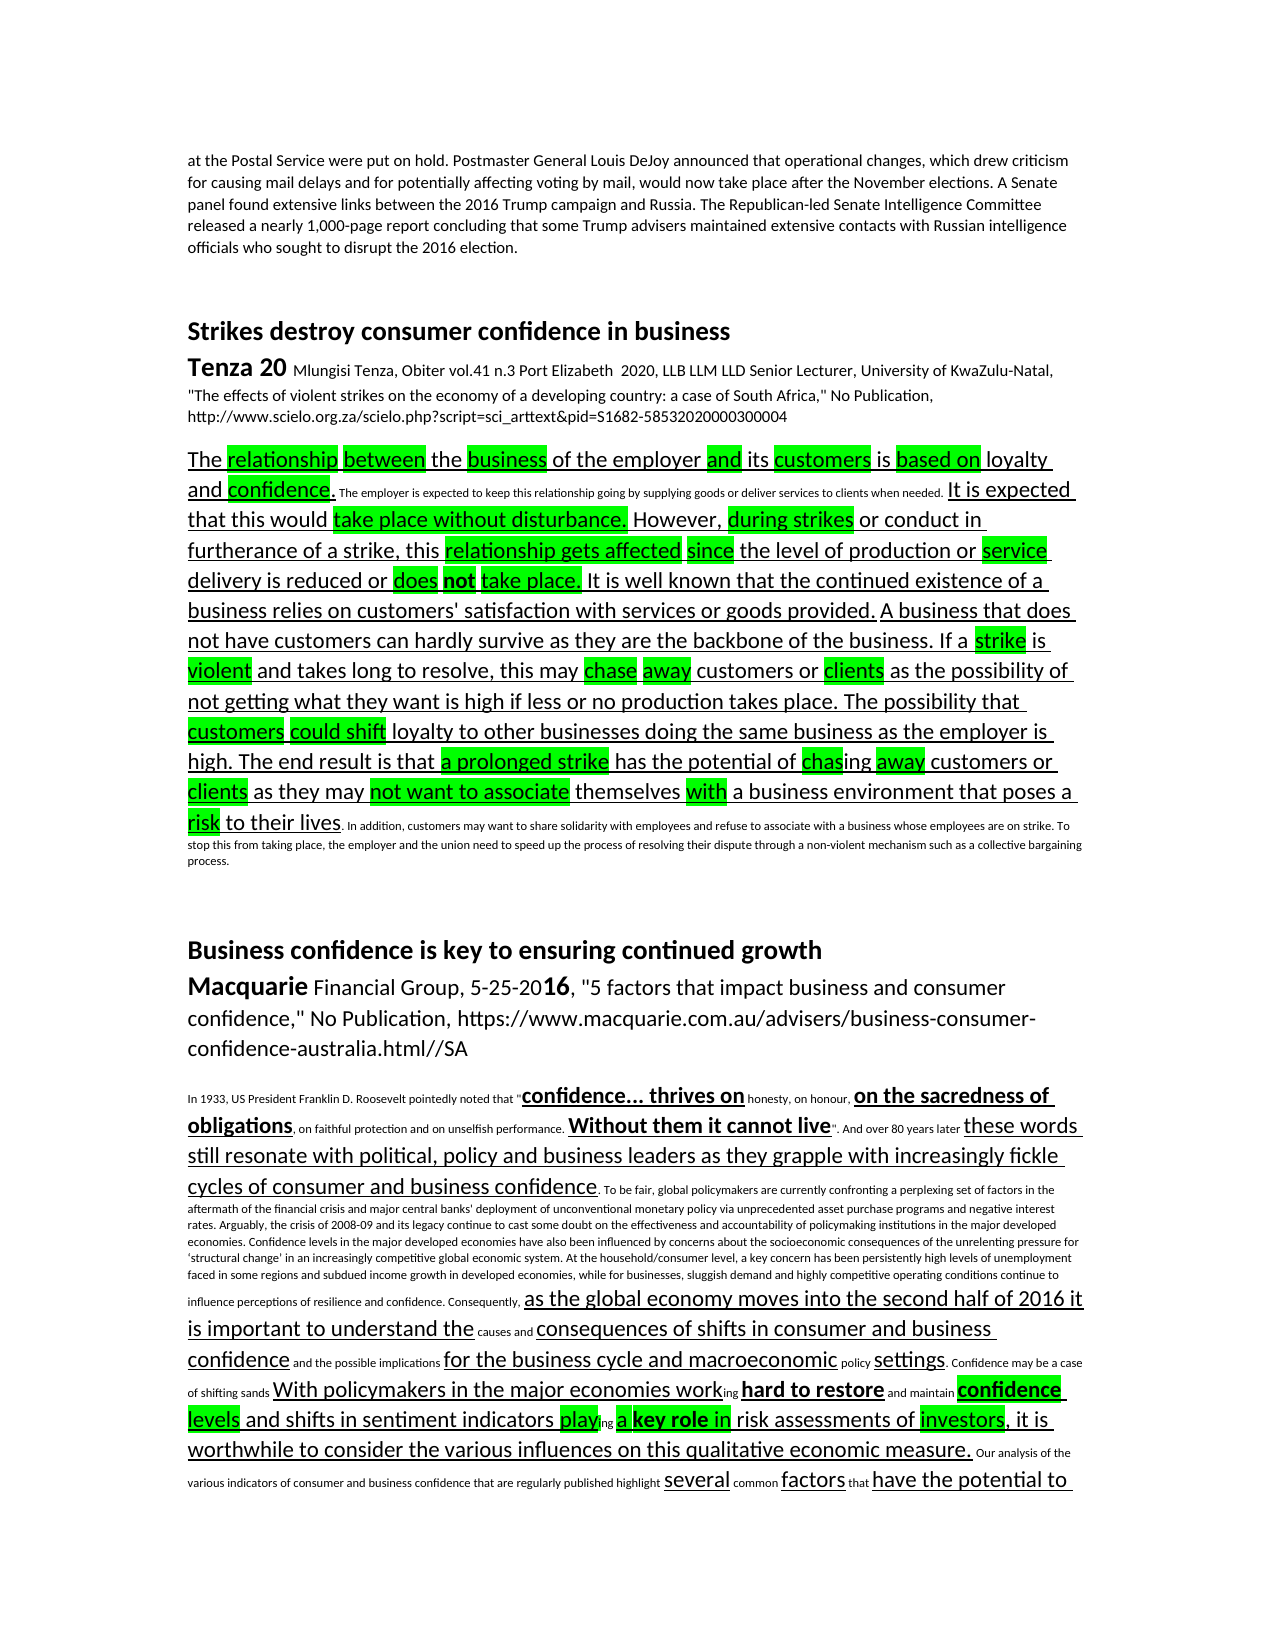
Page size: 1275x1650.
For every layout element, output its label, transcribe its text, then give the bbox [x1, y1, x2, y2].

text Macquarie Financial Group, 5-25-2016, "5 factors that impact business and consumer confidence," No Publication, https://www.macquarie.com.au/advisers/business-consumer-confidence-australia.html//SA [187, 969, 1087, 1062]
text The relationship between the business of the employer and its customers is based on loyalty and confidence. The employer is expected to keep this relationship going by supplying goods or deliver services to clients when needed. It is expected that this would take place without disturbance. However, during strikes or conduct in furtherance of a strike, this relationship gets affected since the level of production or service delivery is reduced or does not take place. It is well known that the continued existence of a business relies on customers' satisfaction with services or goods provided. A business that does not have customers can hardly survive as they are the backbone of the business. If a strike is violent and takes long to resolve, this may chase away customers or clients as the possibility of not getting what they want is high if less or no production takes place. The possibility that customers could shift loyalty to other businesses doing the same business as the employer is high. The end result is that a prolonged strike has the potential of chasing away customers or clients as they may not want to associate themselves with a business environment that poses a risk to their lives. In addition, customers may want to share solidarity with employees and refuse to associate with a business whose employees are on strike. To stop this from taking place, the employer and the union need to speed up the process of resolving their dispute through a non-violent mechanism such as a collective bargaining process. [187, 445, 1087, 869]
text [187, 150, 1087, 258]
subtitle Business confidence is key to ensuring continued growth [187, 933, 1087, 966]
subtitle Strikes destroy consumer confidence in business [187, 314, 1087, 348]
text Tenza 20 Mlungisi Tenza, Obiter vol.41 n.3 Port Elizabeth 2020, LLB LLM LLD Senior Lecturer, University of KwaZulu-Natal, "The effects of violent strikes on the economy of a developing country: a case of South Africa," No Publication, http://www.scielo.org.za/scielo.php?script=sci_arttext&pid=S1682-58532020000300004 [187, 350, 1087, 427]
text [187, 1081, 1087, 1494]
